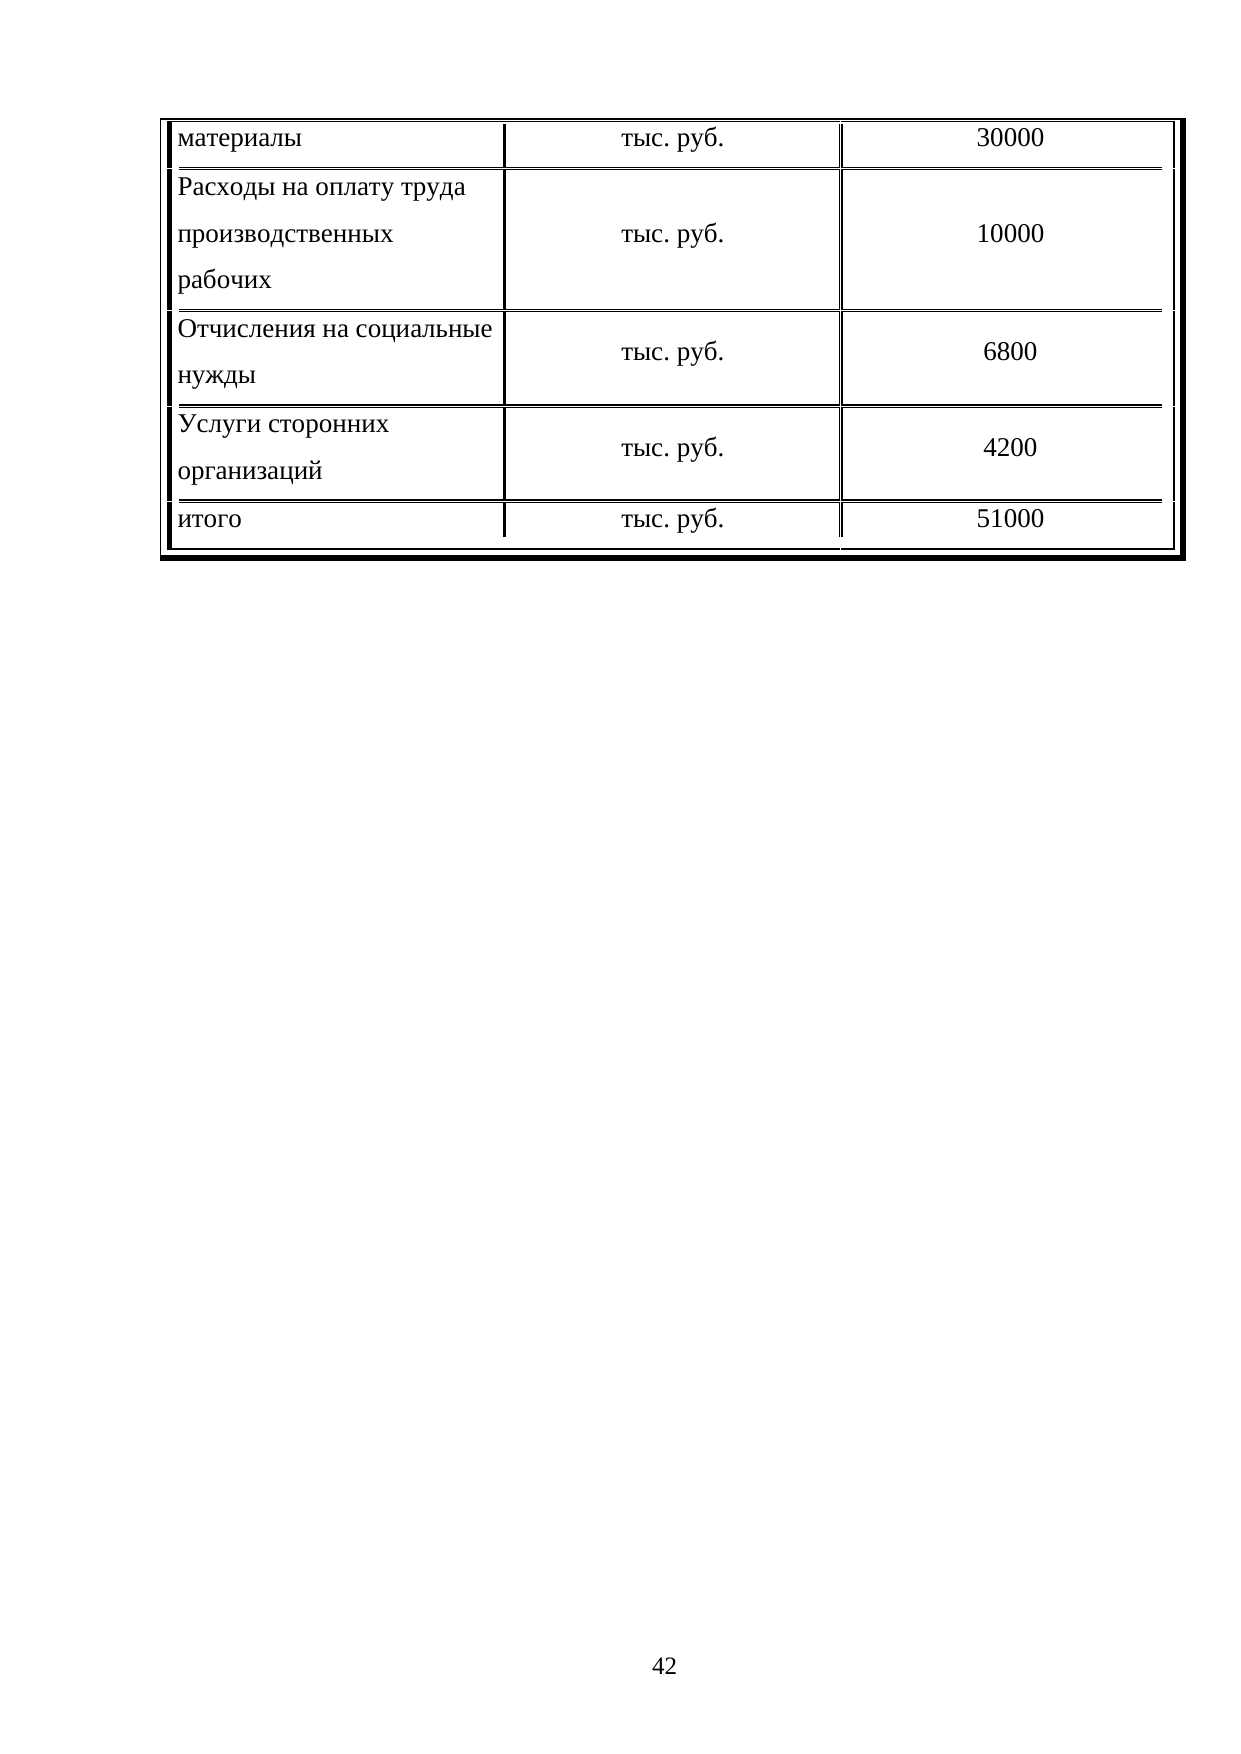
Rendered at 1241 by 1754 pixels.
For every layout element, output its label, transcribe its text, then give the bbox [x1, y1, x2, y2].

table_cell 4200 [843, 404, 1174, 499]
table_cell итого [172, 499, 504, 548]
table_cell тыс. руб. [504, 120, 841, 167]
table_cell Расходы на оплату труда производственных рабочих [166, 167, 504, 309]
table_cell 6800 [841, 309, 1179, 404]
table_cell 10000 [841, 167, 1179, 309]
table_cell Услуги сторонних организаций [172, 404, 503, 499]
table_cell тыс. руб. [506, 408, 839, 499]
table_cell тыс. руб. [506, 312, 839, 404]
table_cell тыс. руб. [504, 499, 841, 548]
table_cell Отчисления на социальные нужды [166, 309, 504, 404]
table_cell материалы [172, 122, 504, 167]
table_cell тыс. руб. [506, 170, 839, 309]
table_cell 51000 [841, 499, 1174, 548]
table_cell 30000 [841, 122, 1173, 167]
